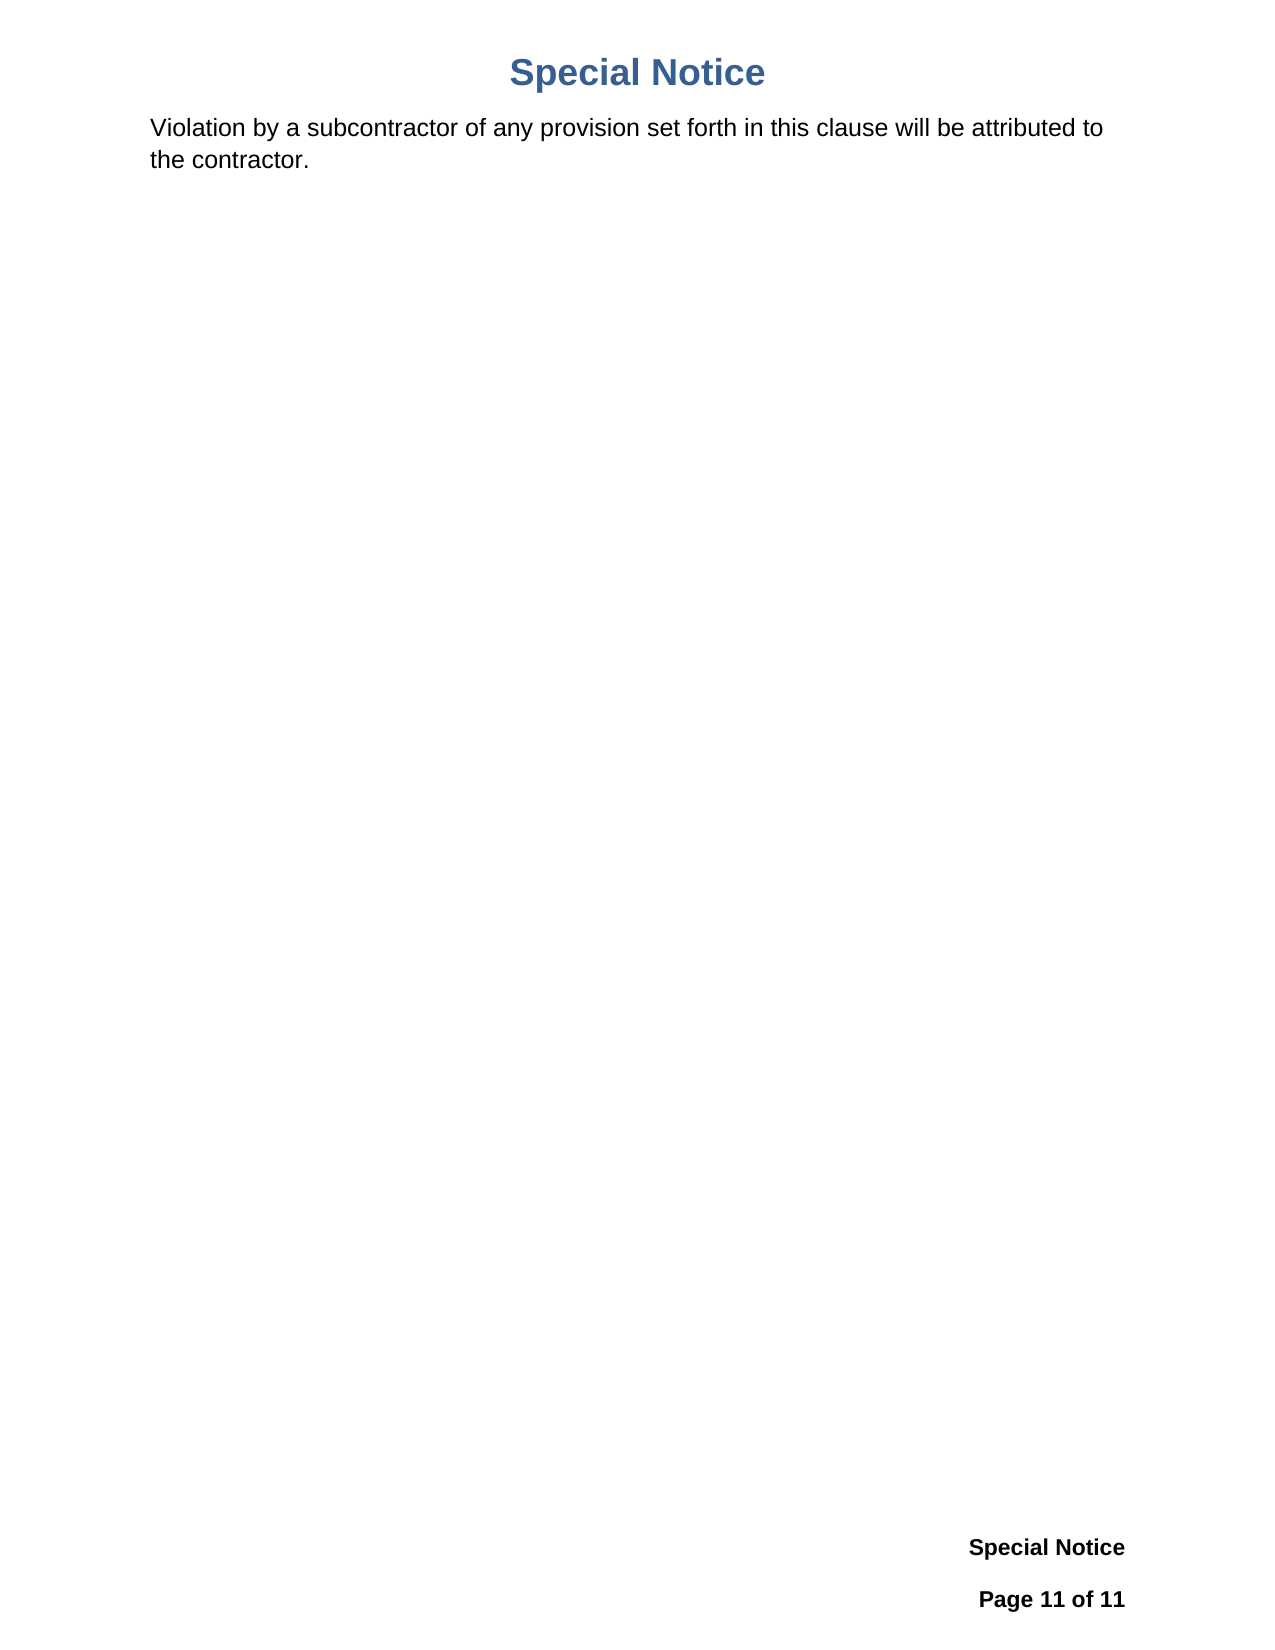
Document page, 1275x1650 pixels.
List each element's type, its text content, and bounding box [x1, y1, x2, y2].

text Violation by a subcontractor of any provision set forth in this clause will be attributed to the contractor. [150, 112, 1125, 174]
